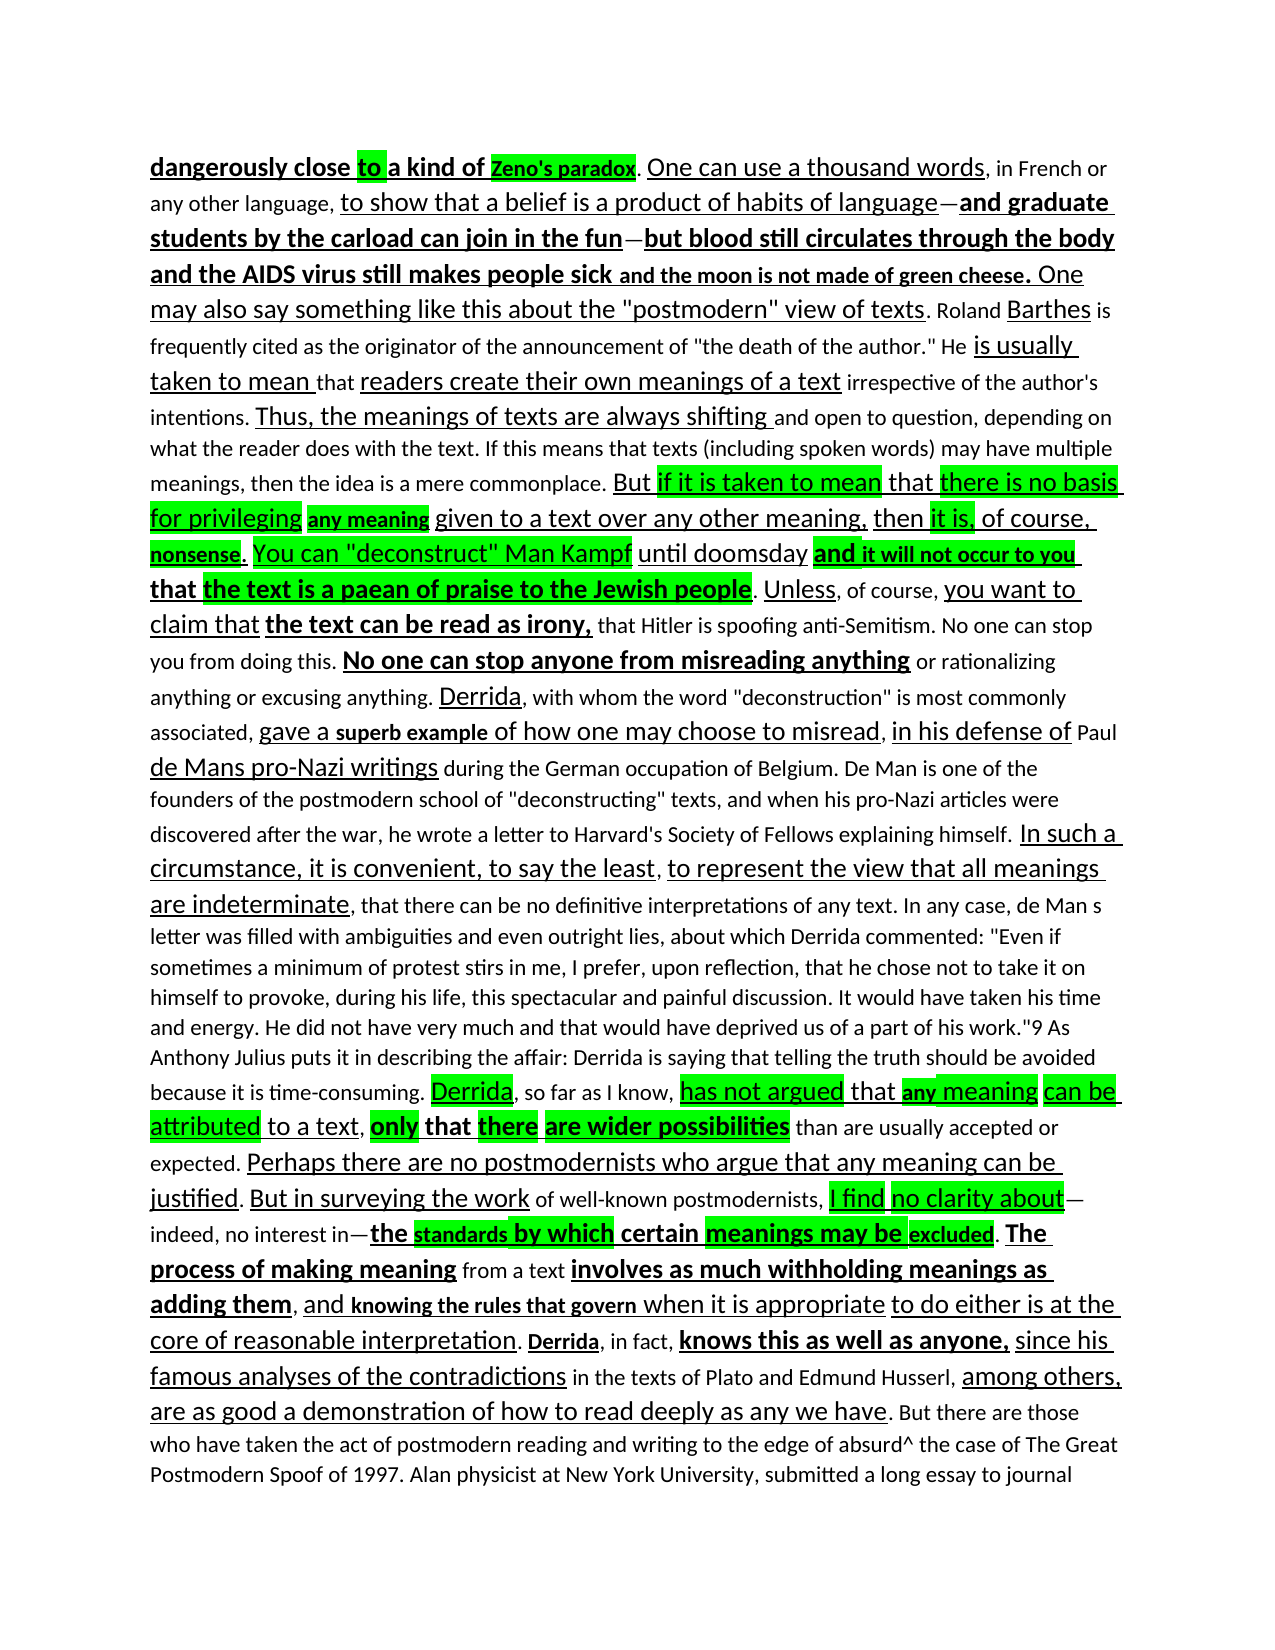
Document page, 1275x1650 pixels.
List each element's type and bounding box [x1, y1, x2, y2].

text [150, 150, 1125, 1488]
